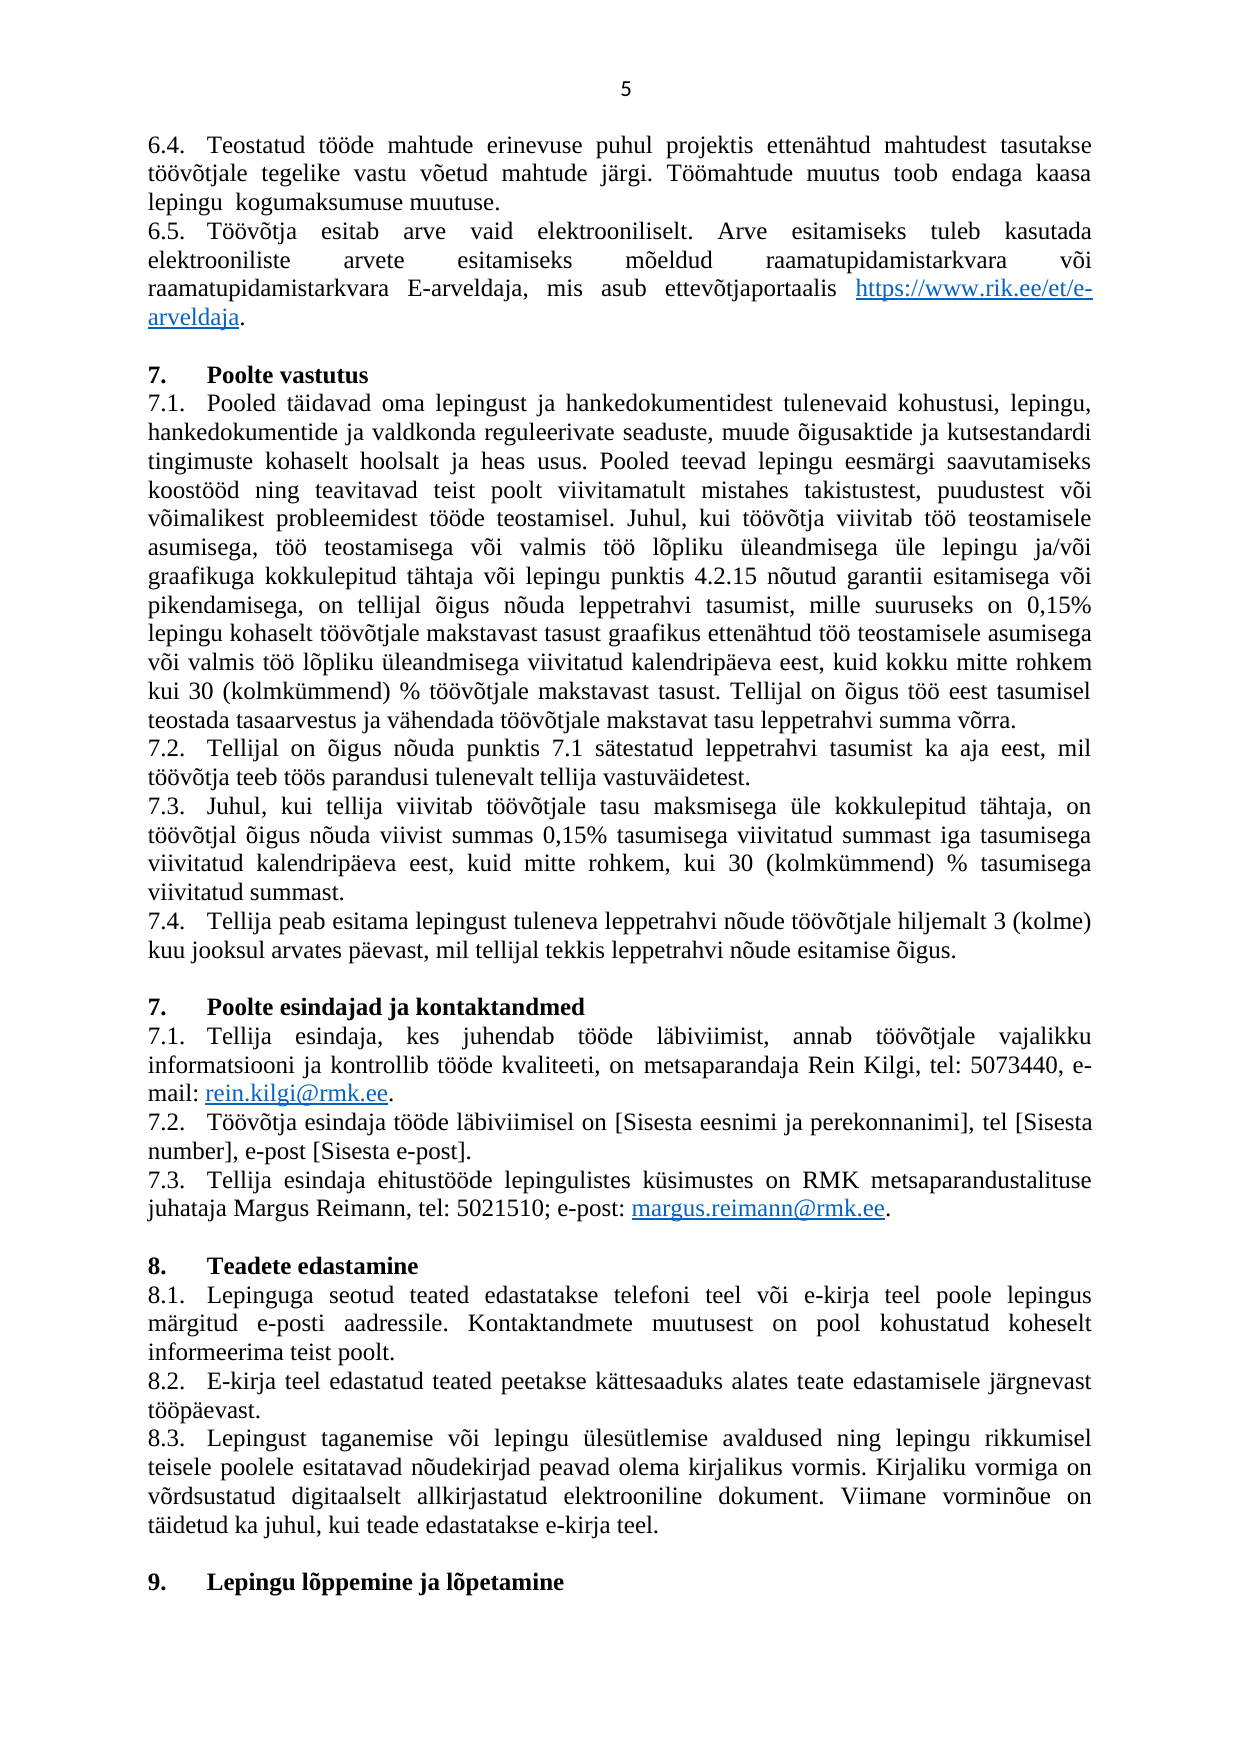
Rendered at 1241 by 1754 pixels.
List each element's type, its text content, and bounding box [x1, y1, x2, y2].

text 7.4. Tellija peab esitama lepingust tuleneva leppetrahvi nõude töövõtjale hiljemalt 3 (kolme) kuu jooksul arvates päevast, mil tellijal tekkis leppetrahvi nõude esitamise õigus. [148, 906, 1093, 963]
text Tellija esindaja, kes juhendab tööde läbiviimist, annab töövõtjale vajalikku informatsiooni ja kontrollib tööde kvaliteeti, on metsaparandaja Rein Kilgi, tel: 5073440, e-mail: rein.kilgi@rmk.ee. [148, 1021, 1093, 1107]
text Lepingu lõppemine ja lõpetamine [148, 1567, 1093, 1596]
text 7. Poolte vastutus [148, 360, 1093, 388]
text Poolte esindajad ja kontaktandmed [148, 992, 1093, 1021]
text 7.2. Tellijal on õigus nõuda punktis 7.1 sätestatud leppetrahvi tasumist ka aja eest, mil töövõtja teeb töös parandusi tulenevalt tellija vastuväidetest. [148, 733, 1093, 791]
text Tellija esindaja ehitustööde lepingulistes küsimustes on RMK metsaparandustalituse juhataja Margus Reimann, tel: 5021510; e-post: margus.reimann@rmk.ee. [148, 1165, 1093, 1222]
text 7.1. Pooled täidavad oma lepingust ja hankedokumentidest tulenevaid kohustusi, lepingu, hankedokumentide ja valdkonda reguleerivate seaduste, muude õigusaktide ja kutsestandardi tingimuste kohaselt hoolsalt ja heas usus. Pooled teevad lepingu eesmärgi saavutamiseks koostööd ning teavitavad teist poolt viivitamatult mistahes takistustest, puudustest või võimalikest probleemidest tööde teostamisel. Juhul, kui töövõtja viivitab töö teostamisele asumisega, töö teostamisega või valmis töö lõpliku üleandmisega üle lepingu ja/või graafikuga kokkulepitud tähtaja või lepingu punktis 4.2.15 nõutud garantii esitamisega või pikendamisega, on tellijal õigus nõuda leppetrahvi tasumist, mille suuruseks on 0,15% lepingu kohaselt töövõtjale makstavast tasust graafikus ettenähtud töö teostamisele asumisega või valmis töö lõpliku üleandmisega viivitatud kalendripäeva eest, kuid kokku mitte rohkem kui 30 (kolmkümmend) % töövõtjale makstavast tasust. Tellijal on õigus töö eest tasumisel teostada tasaarvestus ja vähendada töövõtjale makstavat tasu leppetrahvi summa võrra. [148, 388, 1093, 733]
text Teostatud tööde mahtude erinevuse puhul projektis ettenähtud mahtudest tasutakse töövõtjale tegelike vastu võetud mahtude järgi. Töömahtude muutus toob endaga kaasa lepingu kogumaksumuse muutuse. [148, 130, 1093, 216]
text Lepingust taganemise või lepingu ülesütlemise avaldused ning lepingu rikkumisel teisele poolele esitatavad nõudekirjad peavad olema kirjalikus vormis. Kirjaliku vormiga on võrdsustatud digitaalselt allkirjastatud elektrooniline dokument. Viimane vorminõue on täidetud ka juhul, kui teade edastatakse e-kirja teel. [148, 1423, 1093, 1538]
text Lepinguga seotud teated edastatakse telefoni teel või e-kirja teel poole lepingus märgitud e-posti aadressile. Kontaktandmete muutusest on pool kohustatud koheselt informeerima teist poolt. [148, 1280, 1093, 1366]
text 7.3. Juhul, kui tellija viivitab töövõtjale tasu maksmisega üle kokkulepitud tähtaja, on töövõtjal õigus nõuda viivist summas 0,15% tasumisega viivitatud summast iga tasumisega viivitatud kalendripäeva eest, kuid mitte rohkem, kui 30 (kolmkümmend) % tasumisega viivitatud summast. [148, 791, 1093, 906]
text E-kirja teel edastatud teated peetakse kättesaaduks alates teate edastamisele järgnevast tööpäevast. [148, 1366, 1093, 1423]
text Teadete edastamine [148, 1251, 1093, 1280]
text Töövõtja esitab arve vaid elektrooniliselt. Arve esitamiseks tuleb kasutada elektrooniliste arvete esitamiseks mõeldud raamatupidamistarkvara või raamatupidamistarkvara E-arveldaja, mis asub ettevõtjaportaalis https://www.rik.ee/et/e-arveldaja. [148, 216, 1093, 331]
text Töövõtja esindaja tööde läbiviimisel on tel , e-post [148, 1107, 1093, 1165]
